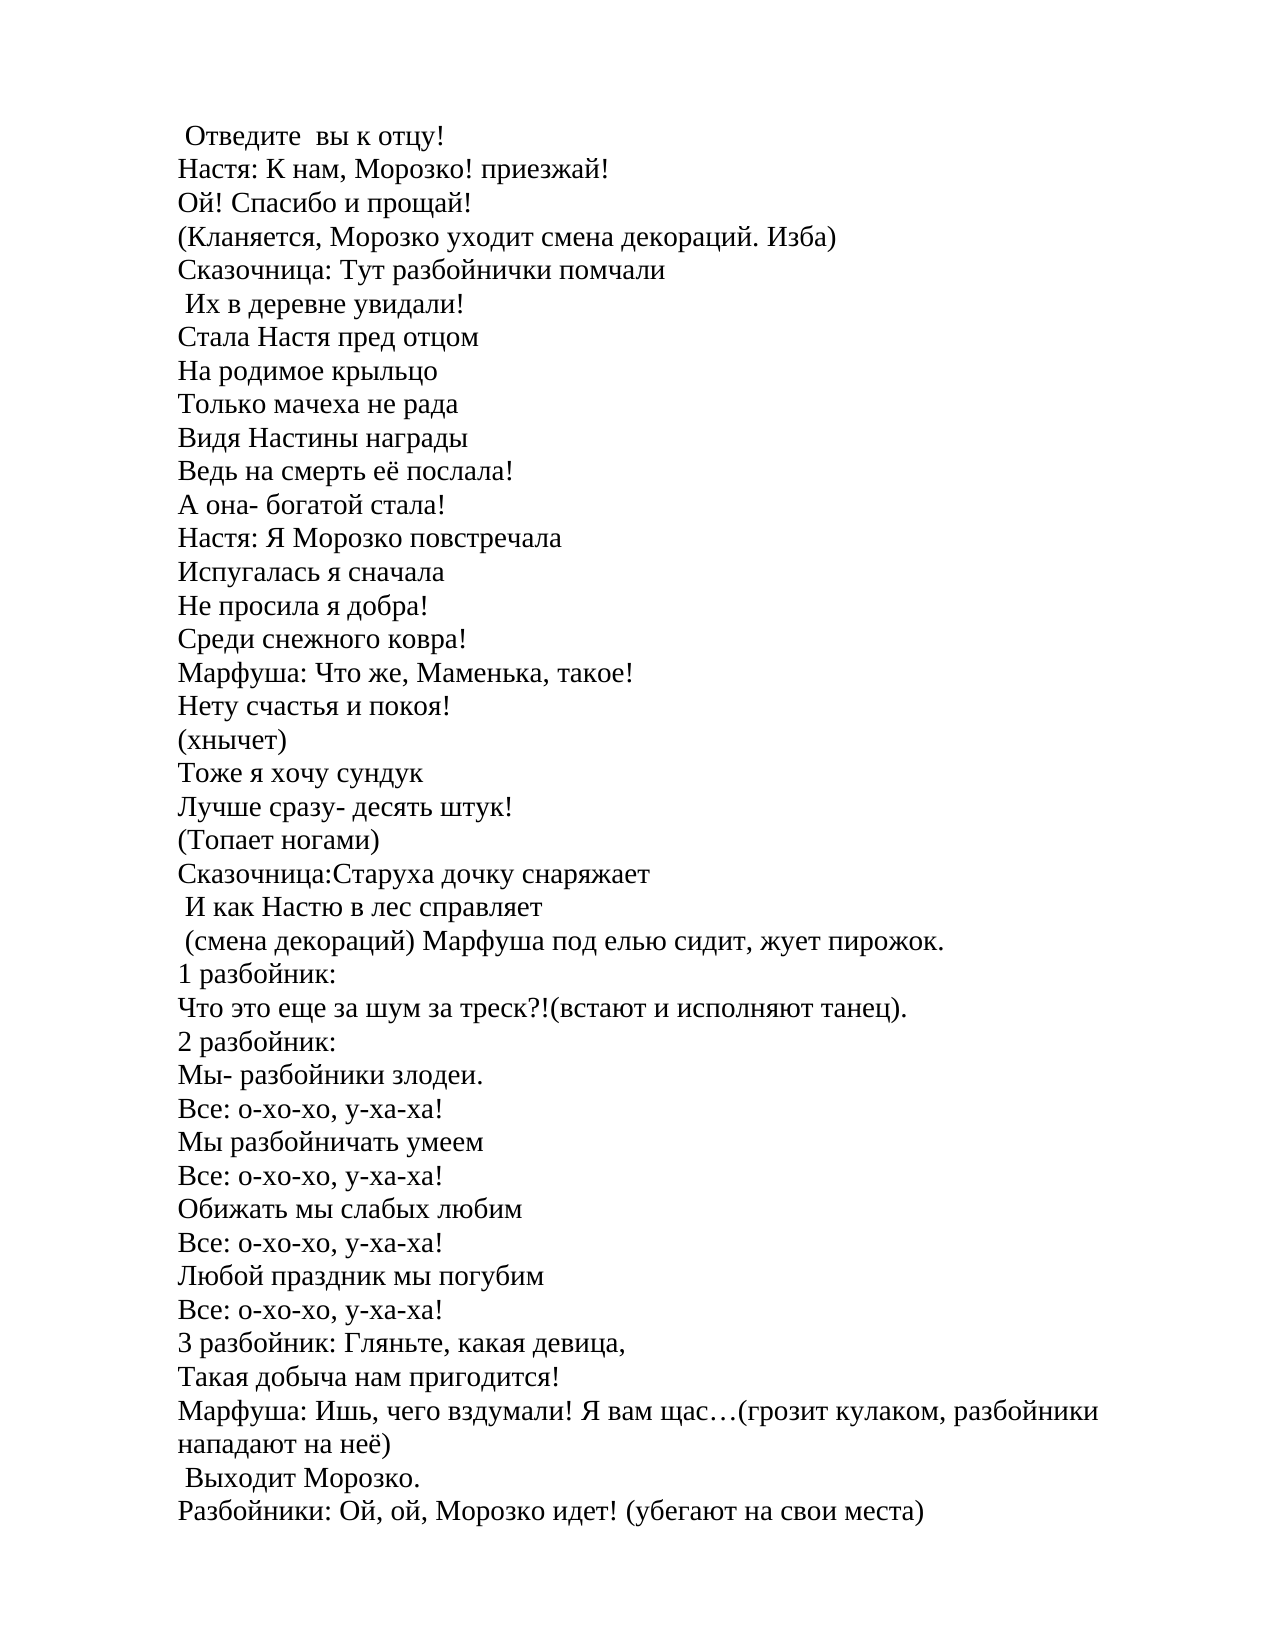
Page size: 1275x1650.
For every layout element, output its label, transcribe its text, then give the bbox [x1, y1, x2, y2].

text Только мачеха не рада [177, 386, 1186, 420]
text Разбойники: Ой, ой, Морозко идет! (убегают на свои места) [177, 1493, 1186, 1527]
text Ой! Спасибо и прощай! [177, 185, 1186, 219]
text Такая добыча нам пригодится! [177, 1359, 1186, 1393]
text 3 разбойник: Гляньте, какая девица, [177, 1326, 1186, 1359]
text Марфуша: Ишь, чего вздумали! Я вам щас…(грозит кулаком, разбойники нападают на неё) [177, 1393, 1186, 1460]
text И как Настю в лес справляет [177, 889, 1186, 923]
text Мы разбойничать умеем [177, 1124, 1186, 1158]
text Сказочница:Старуха дочку снаряжает [177, 856, 1186, 889]
text Обижать мы слабых любим [177, 1191, 1186, 1225]
text Любой праздник мы погубим [177, 1258, 1186, 1292]
text 2 разбойник: [177, 1024, 1186, 1057]
text Все: о-хо-хо, у-ха-ха! [177, 1292, 1186, 1326]
text (Кланяется, Морозко уходит смена декораций. Изба) [177, 219, 1186, 252]
text Тоже я хочу сундук [177, 755, 1186, 789]
text Их в деревне увидали! [177, 286, 1186, 319]
text (Топает ногами) [177, 822, 1186, 856]
text Среди снежного ковра! [177, 621, 1186, 655]
text Настя: Я Морозко повстречала [177, 521, 1186, 554]
text Марфуша: Что же, Маменька, такое! [177, 655, 1186, 688]
text Мы- разбойники злодеи. [177, 1057, 1186, 1091]
text 1 разбойник: [177, 957, 1186, 990]
text Сказочница: Тут разбойнички помчали [177, 252, 1186, 286]
text Отведите вы к отцу! [177, 118, 1186, 152]
text Нету счастья и покоя! [177, 688, 1186, 722]
text Стала Настя пред отцом [177, 319, 1186, 353]
text Настя: К нам, Морозко! приезжай! [177, 152, 1186, 185]
text Видя Настины награды [177, 420, 1186, 453]
text (хнычет) [177, 722, 1186, 755]
text Все: о-хо-хо, у-ха-ха! [177, 1158, 1186, 1191]
text На родимое крыльцо [177, 353, 1186, 386]
text Все: о-хо-хо, у-ха-ха! [177, 1091, 1186, 1124]
text Все: о-хо-хо, у-ха-ха! [177, 1225, 1186, 1258]
text Ведь на смерть её послала! [177, 453, 1186, 487]
text (смена декораций) Марфуша под елью сидит, жует пирожок. [177, 923, 1186, 957]
text Что это еще за шум за треск?!(встают и исполняют танец). [177, 990, 1186, 1024]
text Выходит Морозко. [177, 1460, 1186, 1493]
text Лучше сразу- десять штук! [177, 789, 1186, 822]
text А она- богатой стала! [177, 487, 1186, 521]
text Не просила я добра! [177, 588, 1186, 621]
text Испугалась я сначала [177, 554, 1186, 588]
